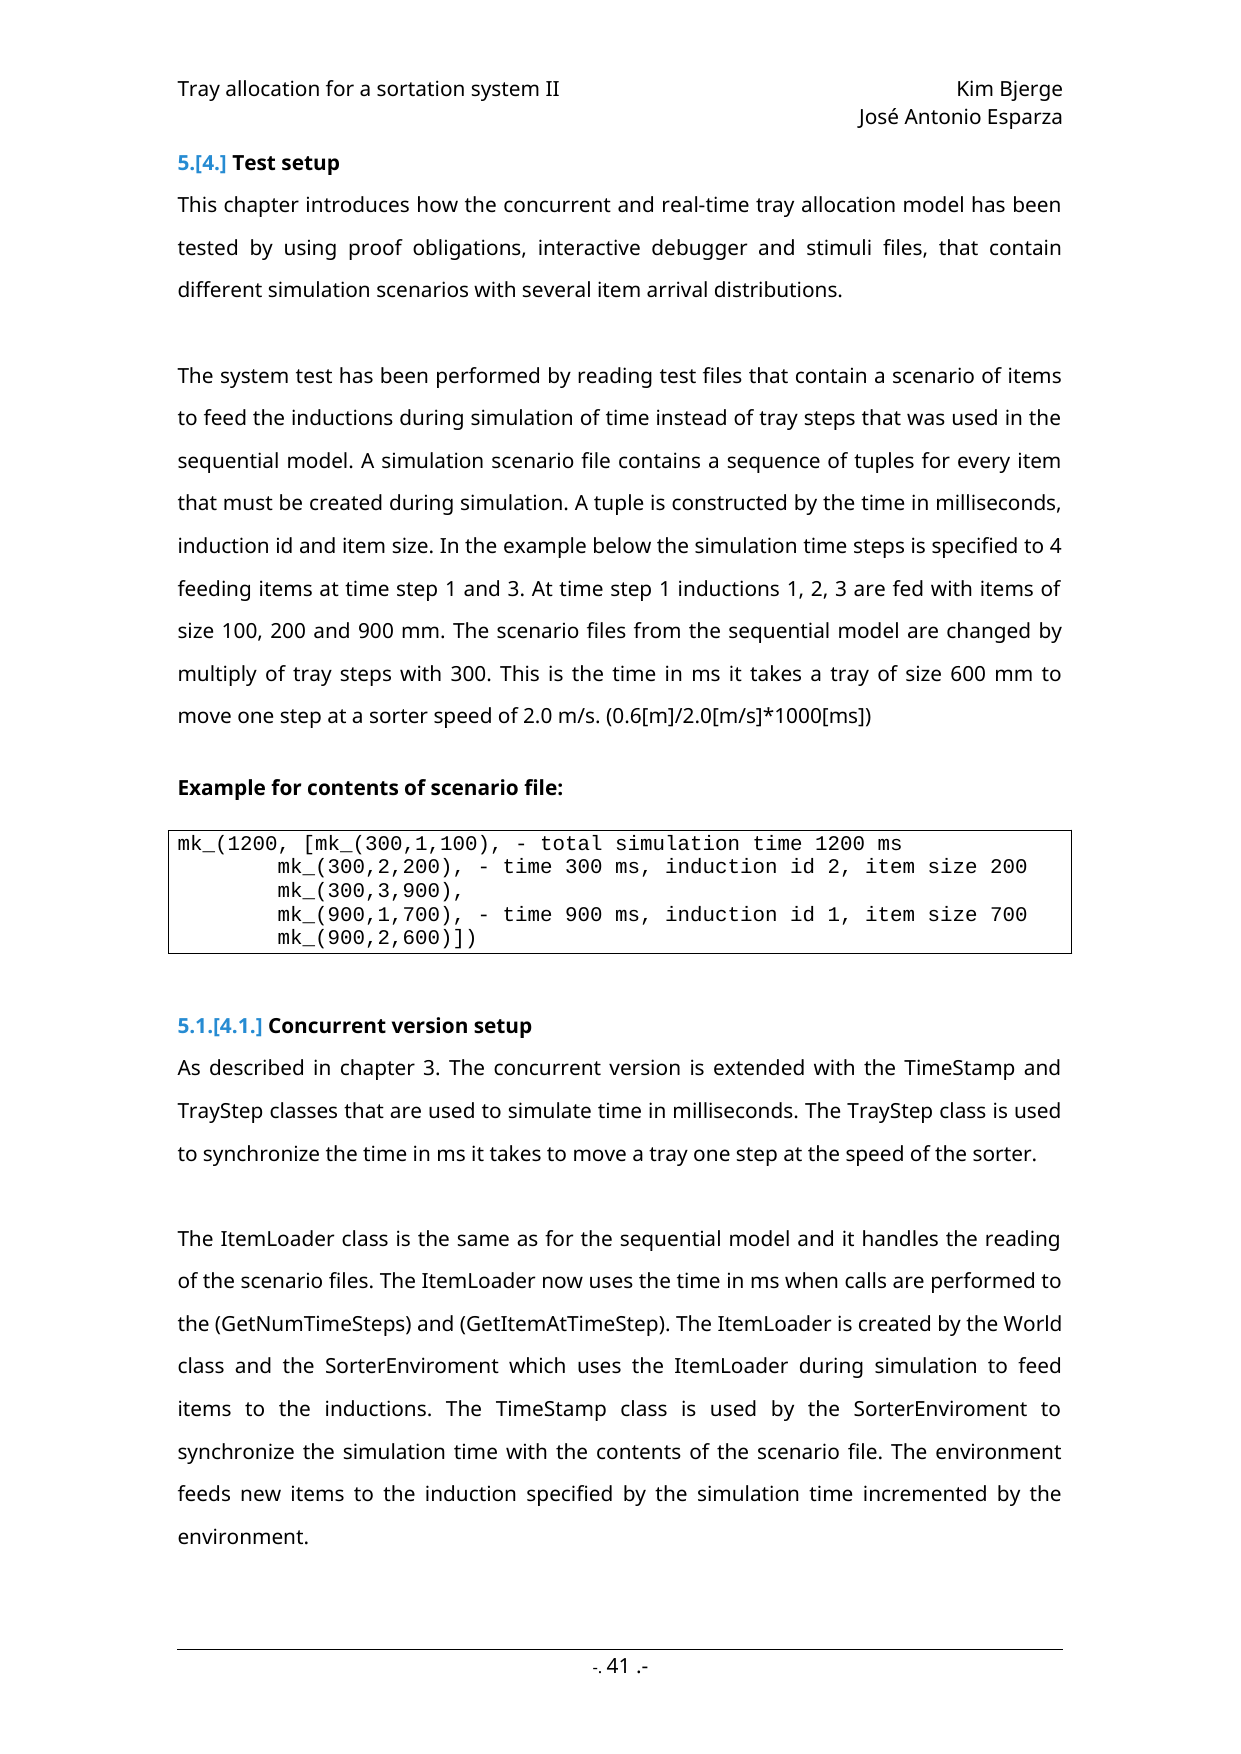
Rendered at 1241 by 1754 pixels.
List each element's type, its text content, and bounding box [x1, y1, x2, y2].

text mk_(300,2,200), - time 300 ms, induction id 2, item size 200 [177, 856, 1063, 880]
text mk_(300,3,900), [177, 880, 1063, 903]
text The system test has been performed by reading test files that contain a scenario of items to feed the inductions during simulation of time instead of tray steps that was used in the sequential model. A simulation scenario file contains a sequence of tuples for every item that must be created during simulation. A tuple is constructed by the time in milliseconds, induction id and item size. In the example below the simulation time steps is specified to 4 feeding items at time step 1 and 3. At time step 1 inductions 1, 2, 3 are fed with items of size 100, 200 and 900 mm. The scenario files from the sequential model are changed by multiply of tray steps with 300. This is the time in ms it takes a tray of size 600 mm to move one step at a sorter speed of 2.0 m/s. (0.6[m]/2.0[m/s]*1000[ms]) [177, 361, 1063, 730]
text This chapter introduces how the concurrent and real-time tray allocation model has been tested by using proof obligations, interactive debugger and stimuli files, that contain different simulation scenarios with several item arrival distributions. [177, 190, 1063, 304]
text mk_(1200, [mk_(300,1,100), - total simulation time 1200 ms [169, 831, 1071, 856]
text mk_(900,2,600)]) [169, 924, 1071, 953]
text As described in chapter 3. The concurrent version is extended with the TimeStamp and TrayStep classes that are used to simulate time in milliseconds. The TrayStep class is used to synchronize the time in ms it takes to move a tray one step at the speed of the sorter. [177, 1053, 1063, 1167]
subtitle Concurrent version setup [177, 1011, 1063, 1039]
text mk_(900,1,700), - time 900 ms, induction id 1, item size 700 [177, 903, 1063, 924]
text Example for contents of scenario file: [177, 773, 1063, 801]
text The ItemLoader class is the same as for the sequential model and it handles the reading of the scenario files. The ItemLoader now uses the time in ms when calls are performed to the (GetNumTimeSteps) and (GetItemAtTimeStep). The ItemLoader is created by the World class and the SorterEnviroment which uses the ItemLoader during simulation to feed items to the inductions. The TimeStamp class is used by the SorterEnviroment to synchronize the simulation time with the contents of the scenario file. The environment feeds new items to the induction specified by the simulation time incremented by the environment. [177, 1224, 1063, 1551]
subtitle Test setup [177, 148, 1063, 176]
